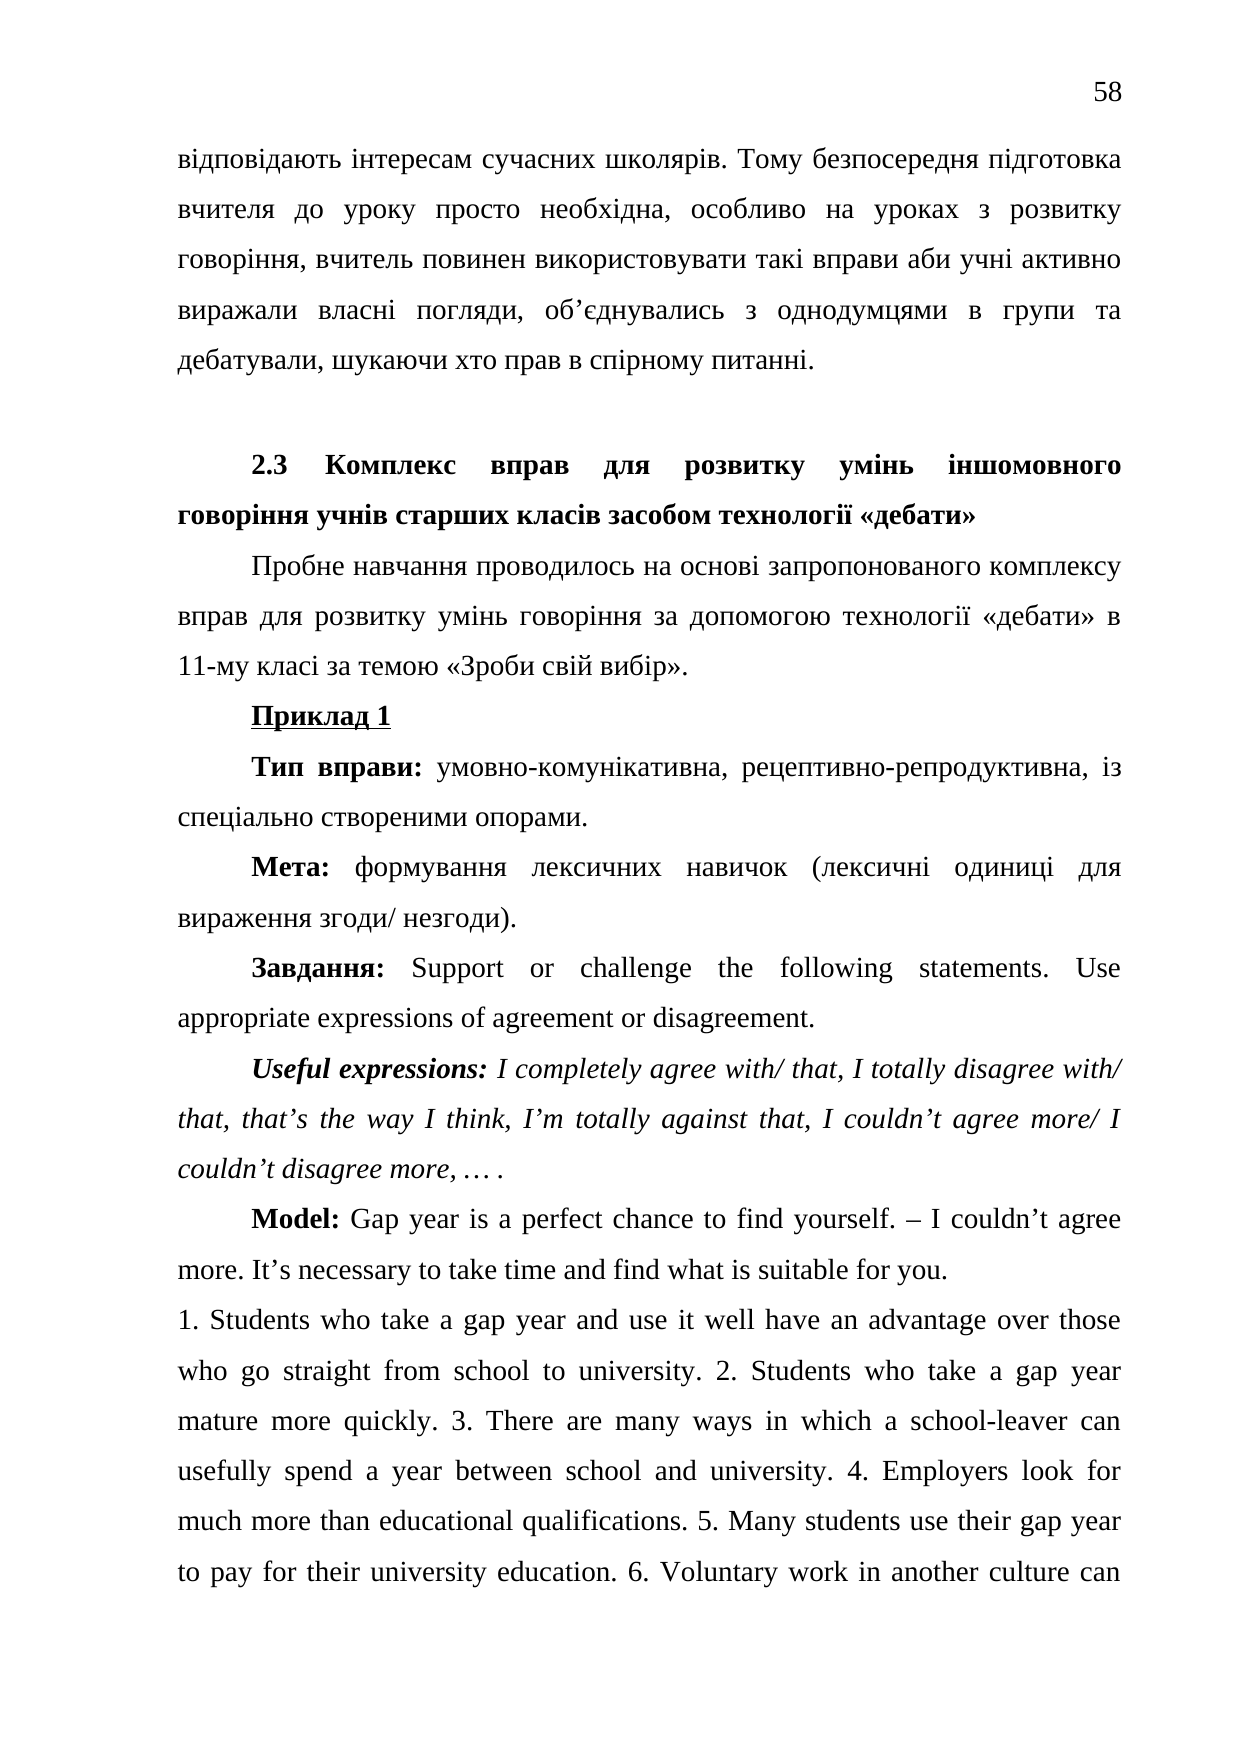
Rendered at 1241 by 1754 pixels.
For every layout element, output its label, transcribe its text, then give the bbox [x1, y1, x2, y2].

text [177, 1302, 1122, 1587]
text Model: Gap year is a perfect chance to find yourself. – I couldn’t agree more. It’s necessary to take time and find what is suitable for you. [177, 1202, 1122, 1286]
text Завдання: Support or challenge the following statements. Use appropriate expressions of agreement or disagreement. [177, 950, 1122, 1034]
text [177, 141, 1122, 376]
text Тип вправи: умовно-комунікативна, рецептивно-репродуктивна, із спеціально створеними опорами. [177, 749, 1122, 833]
subtitle Комплекс вправ для розвитку умінь іншомовного говоріння учнів старших класів засобом технології «дебати» [177, 447, 1122, 531]
text Useful expressions: I completely agree with/ that, I totally disagree with/ that, that’s the way I think, I’m totally against that, I couldn’t agree more/ I couldn’t disagree more, … . [177, 1051, 1122, 1185]
text Мета: формування лексичних навичок (лексичні одиниці для вираження згоди/ незгоди). [177, 849, 1122, 933]
text Пробне навчання проводилось на основі запропонованого комплексу вправ для розвитку умінь говоріння за допомогою технології «дебати» в 11-му класі за темою «Зроби свій вибір». [177, 548, 1122, 682]
text Приклад 1 [177, 698, 1122, 732]
